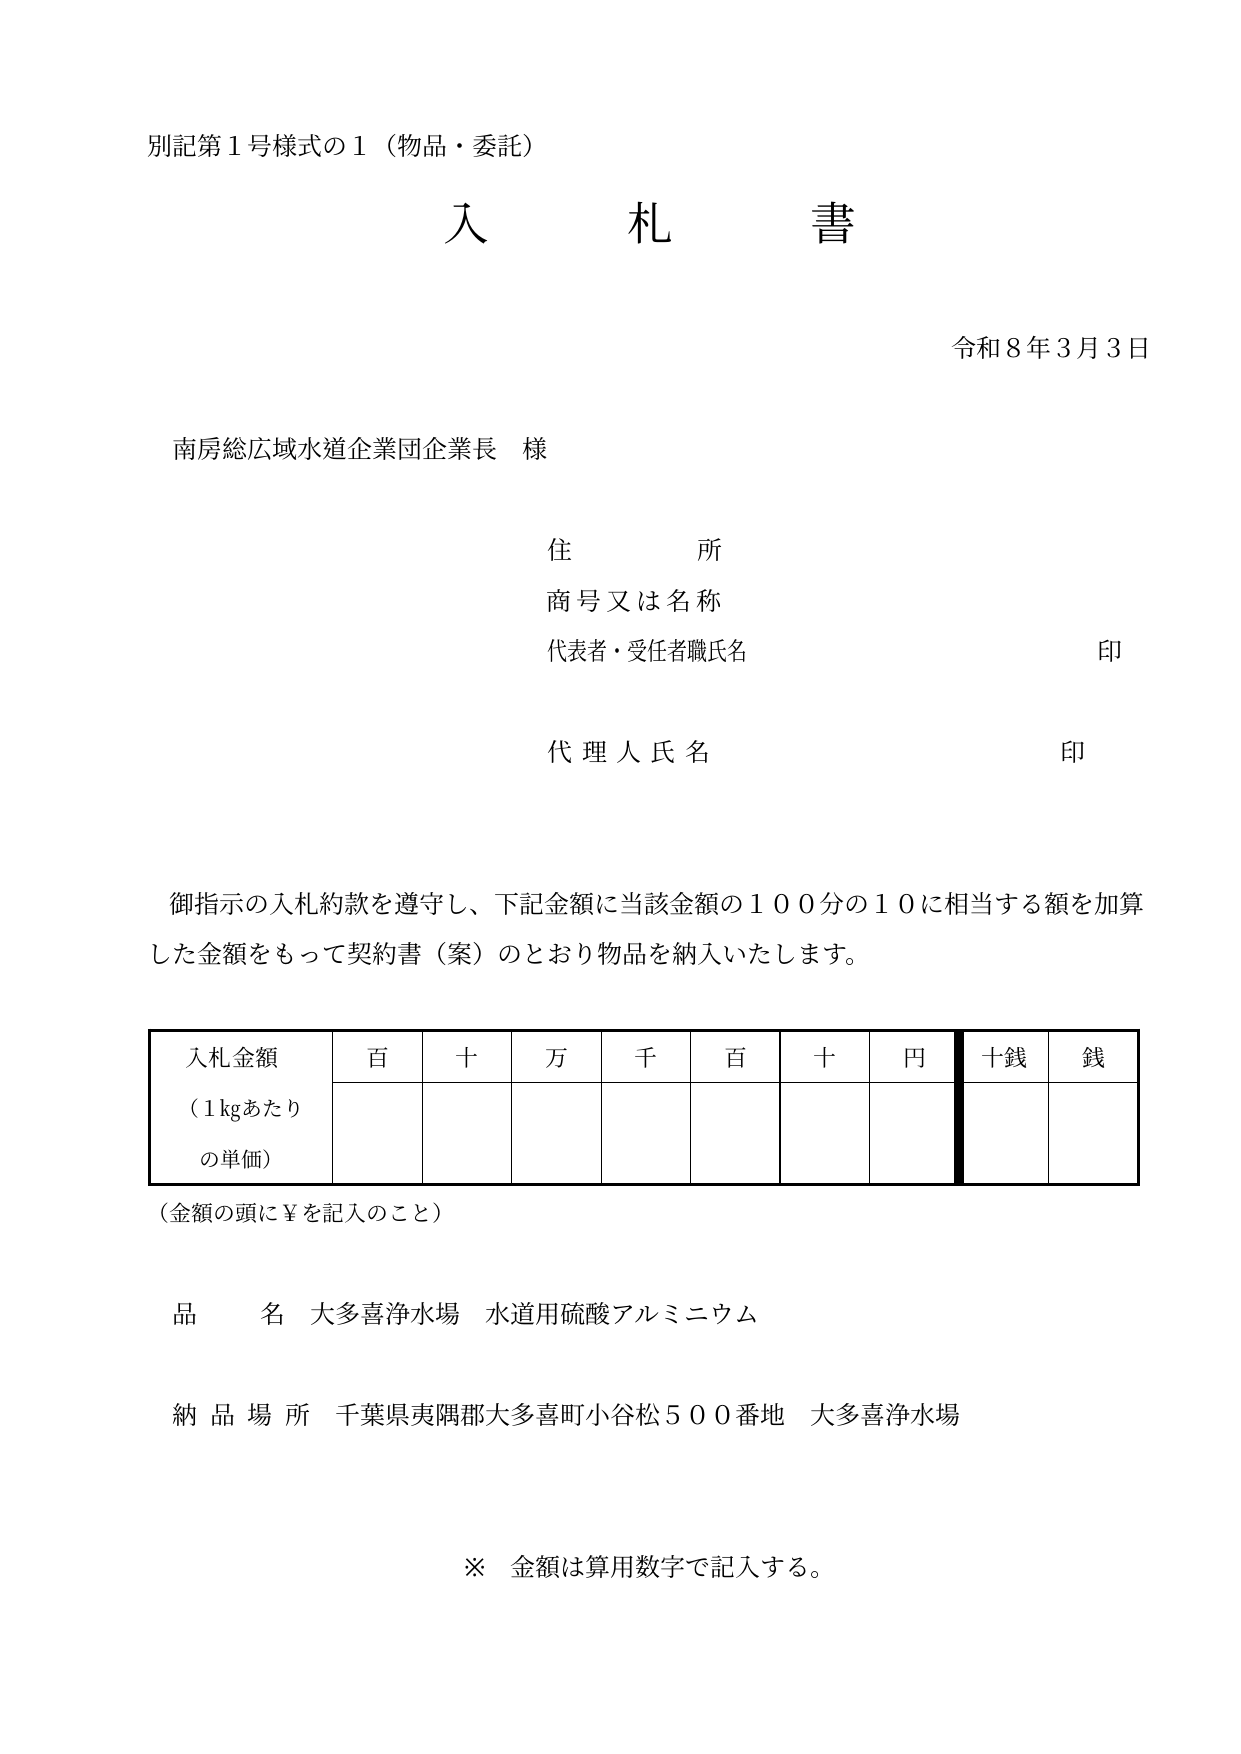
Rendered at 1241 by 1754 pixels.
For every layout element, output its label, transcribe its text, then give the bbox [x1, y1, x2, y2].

table_header 十 [423, 1032, 511, 1082]
text 令和８年３月３日 [148, 321, 1152, 372]
table_header 十銭 [964, 1032, 1048, 1082]
text 代理人氏名 印 [148, 725, 1152, 776]
table_cell [964, 1083, 1048, 1183]
text （金額の頭に￥を記入のこと） [148, 1186, 1152, 1237]
table_cell [870, 1083, 954, 1183]
text 商号又は名称 [148, 574, 1152, 624]
table_header 千 [602, 1032, 690, 1082]
table_header 百 [333, 1032, 422, 1082]
table_header 円 [870, 1032, 954, 1082]
text ※ 金額は算用数字で記入する。 [148, 1540, 1152, 1591]
text 品名 大多喜浄水場 水道用硫酸アルミニウム [148, 1287, 1152, 1338]
table_header 十 [781, 1032, 869, 1082]
text 納品場所 千葉県夷隅郡大多喜町小谷松５００番地 大多喜浄水場 [148, 1388, 1152, 1439]
text 南房総広域水道企業団企業長 様 [148, 422, 1152, 473]
table_cell [333, 1083, 422, 1183]
text した金額をもって契約書（案）のとおり物品を納入いたします。 [148, 927, 1152, 978]
table_header 銭 [1049, 1032, 1137, 1082]
table_cell [512, 1083, 601, 1183]
table_cell [781, 1083, 869, 1183]
text 別記第１号様式の１（物品・委託） [148, 119, 1152, 170]
text 代表者・受任者職氏名 印 [148, 624, 1152, 675]
text 住 所 [148, 523, 1152, 574]
text 御指示の入札約款を遵守し、下記金額に当該金額の１００分の１０に相当する額を加算 [148, 877, 1152, 927]
table_cell [691, 1083, 779, 1183]
table_header 入札金額 （１㎏あたり の単価） [151, 1032, 332, 1183]
table_cell [1049, 1083, 1137, 1183]
table_header 百 [691, 1032, 779, 1082]
table_header 万 [512, 1032, 601, 1082]
table_cell [602, 1083, 690, 1183]
text 入 札 書 [148, 170, 1152, 271]
table_cell [423, 1083, 511, 1183]
